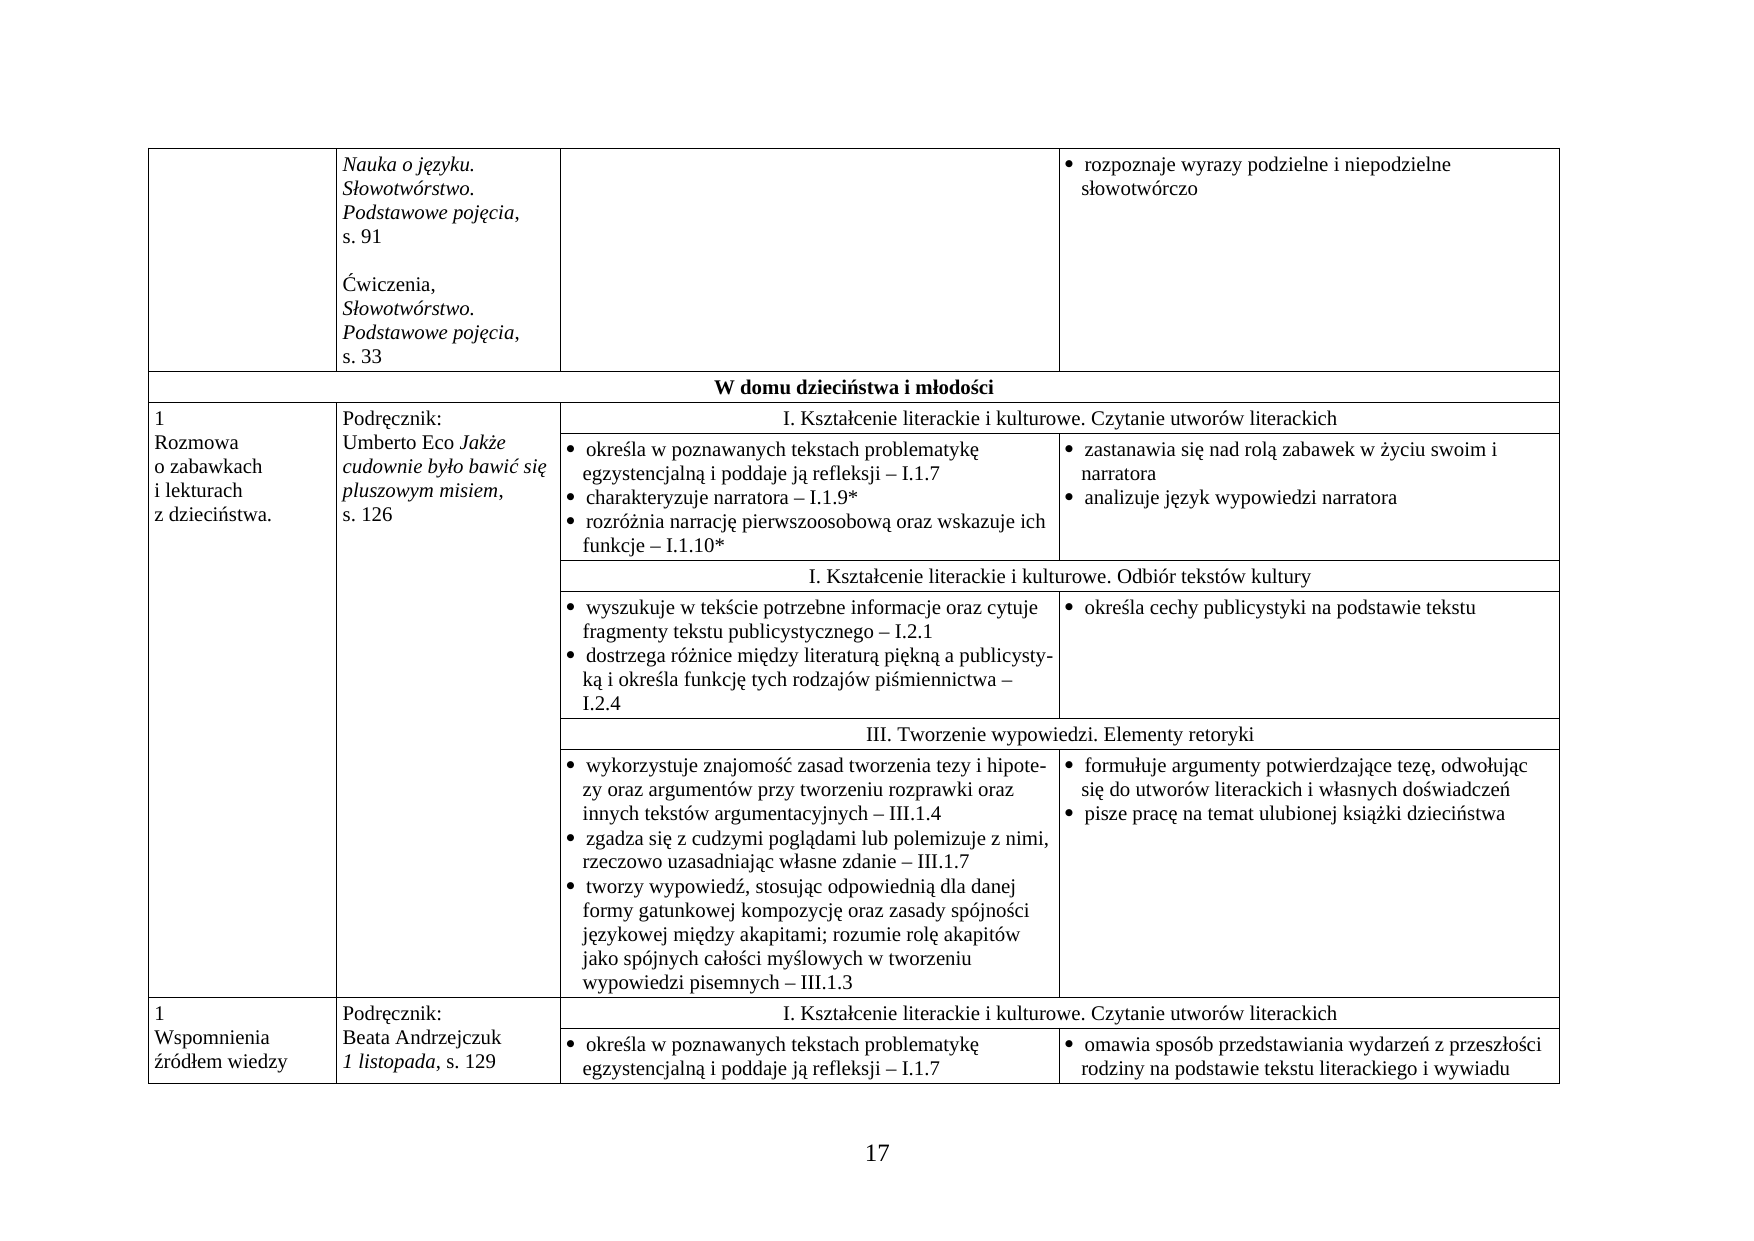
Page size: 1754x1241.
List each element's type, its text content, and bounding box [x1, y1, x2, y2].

table_cell I. Kształcenie literackie i kulturowe. Odbiór tekstów kultury [561, 561, 1559, 591]
table_cell określa w poznawanych tekstach problematykę egzystencjalną i poddaje ją refleksji – I.1.7 charakteryzuje narratora – I.1.9* rozróżnia narrację pierwszoosobową oraz wskazuje ich funkcje – I.1.10* [561, 434, 1059, 560]
table_cell wyszukuje w tekście potrzebne informacje oraz cytuje fragmenty tekstu publicystycznego – I.2.1 dostrzega różnice między literaturą piękną a publicystyką i określa funkcję tych rodzajów piśmiennictwa – I.2.4 [561, 592, 1059, 718]
table_cell Podręcznik: Beata Andrzejczuk 1 listopada, s. 129 Zeszyt ćwiczeń, cz. 1. Kształcenie literackie. Analizujemy budowę wywiadu, s. 39 Ćwiczenia. Wywiad, s. 37 [337, 998, 560, 1083]
table_cell III. Tworzenie wypowiedzi. Elementy retoryki [561, 719, 1559, 749]
table_cell W domu dzieciństwa i młodości [149, 372, 1559, 402]
table_cell Podręcznik: Umberto Eco Jakże cudownie było bawić się pluszowym misiem, s. 126 [337, 403, 560, 997]
table_cell zastanawia się nad rolą zabawek w życiu swoim i narratora analizuje język wypowiedzi narratora [1060, 434, 1559, 560]
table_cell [1060, 1029, 1559, 1083]
table_cell 1 Wspomnienia źródłem wiedzy o sobie i bliskich. [149, 998, 336, 1083]
table_cell wykorzystuje znajomość zasad tworzenia tezy i hipotezy oraz argumentów przy tworzeniu rozprawki oraz innych tekstów argumentacyjnych – III.1.4 zgadza się z cudzymi poglądami lub polemizuje z nimi, rzeczowo uzasadniając własne zdanie – III.1.7 tworzy wypowiedź, stosując odpowiednią dla danej formy gatunkowej kompozycję oraz zasady spójności językowej między akapitami; rozumie rolę akapitów jako spójnych całości myślowych w tworzeniu wypowiedzi pisemnych – III.1.3 [561, 750, 1059, 997]
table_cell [1060, 149, 1559, 371]
table_cell określa cechy publicystyki na podstawie tekstu [1060, 592, 1559, 718]
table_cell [561, 1029, 1059, 1083]
table_cell I. Kształcenie literackie i kulturowe. Czytanie utworów literackich [561, 403, 1559, 433]
table_cell formułuje argumenty potwierdzające tezę, odwołując się do utworów literackich i własnych doświadczeń pisze pracę na temat ulubionej książki dzieciństwa [1060, 750, 1559, 997]
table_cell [561, 149, 1059, 371]
table_cell I. Kształcenie literackie i kulturowe. Czytanie utworów literackich [561, 998, 1559, 1028]
table_cell 1 Rozmowa o zabawkach i lekturach z dzieciństwa. [149, 403, 336, 997]
